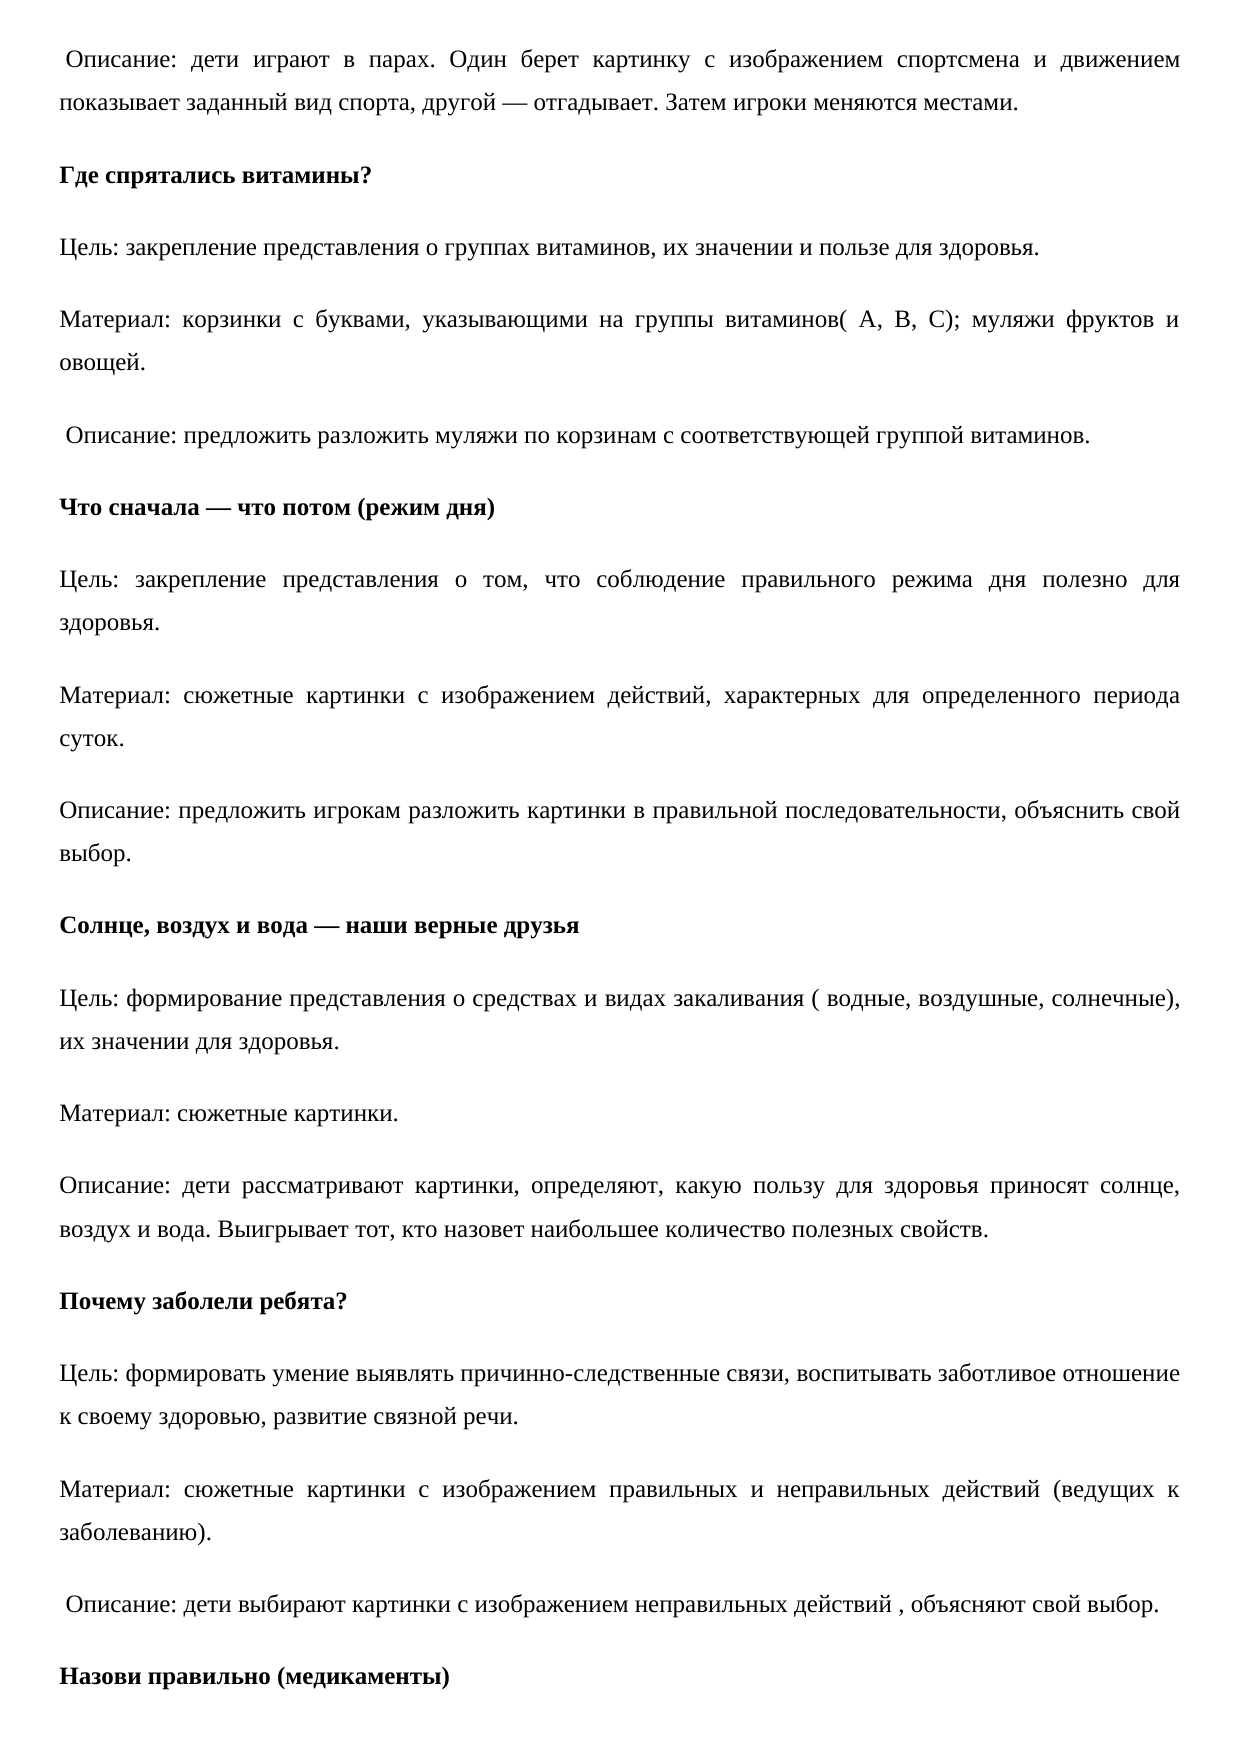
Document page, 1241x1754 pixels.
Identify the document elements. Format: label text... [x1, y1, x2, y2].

text Что сначала — что потом (режим дня) [59, 492, 1181, 521]
text Описание: предложить игрокам разложить картинки в правильной последовательности, объяснить свой выбор. [59, 795, 1181, 867]
text Цель: закрепление представления о том, что соблюдение правильного режима дня полезно для здоровья. [59, 564, 1181, 636]
text Солнце, воздух и вода — наши верные друзья [59, 911, 1181, 939]
text Материал: сюжетные картинки. [59, 1098, 1181, 1127]
text Цель: закрепление представления о группах витаминов, их значении и пользе для здоровья. [59, 232, 1181, 261]
text Материал: корзинки с буквами, указывающими на группы витаминов( А, В, С); муляжи фруктов и овощей. [59, 304, 1181, 376]
text Описание: дети рассматривают картинки, определяют, какую пользу для здоровья приносят солнце, воздух и вода. Выигрывает тот, кто назовет наибольшее количество полезных свойств. [59, 1171, 1181, 1242]
text Назови правильно (медикаменты) [59, 1661, 1181, 1690]
text Почему заболели ребята? [59, 1286, 1181, 1315]
text Материал: сюжетные картинки с изображением правильных и неправильных действий (ведущих к заболеванию). [59, 1474, 1181, 1546]
text Цель: формировать умение выявлять причинно-следственные связи, воспитывать заботливое отношение к своему здоровью, развитие связной речи. [59, 1358, 1181, 1430]
text Описание: дети играют в парах. Один берет картинку с изображением спортсмена и движением показывает заданный вид спорта, другой — отгадывает. Затем игроки меняются местами. [59, 44, 1181, 116]
text Описание: дети выбирают картинки с изображением неправильных действий , объясняют свой выбор. [59, 1589, 1181, 1618]
text Цель: формирование представления о средствах и видах закаливания ( водные, воздушные, солнечные), их значении для здоровья. [59, 983, 1181, 1055]
text Где спрятались витамины? [59, 160, 1181, 188]
text Описание: предложить разложить муляжи по корзинам с соответствующей группой витаминов. [59, 420, 1181, 448]
text Материал: сюжетные картинки с изображением действий, характерных для определенного периода суток. [59, 680, 1181, 752]
